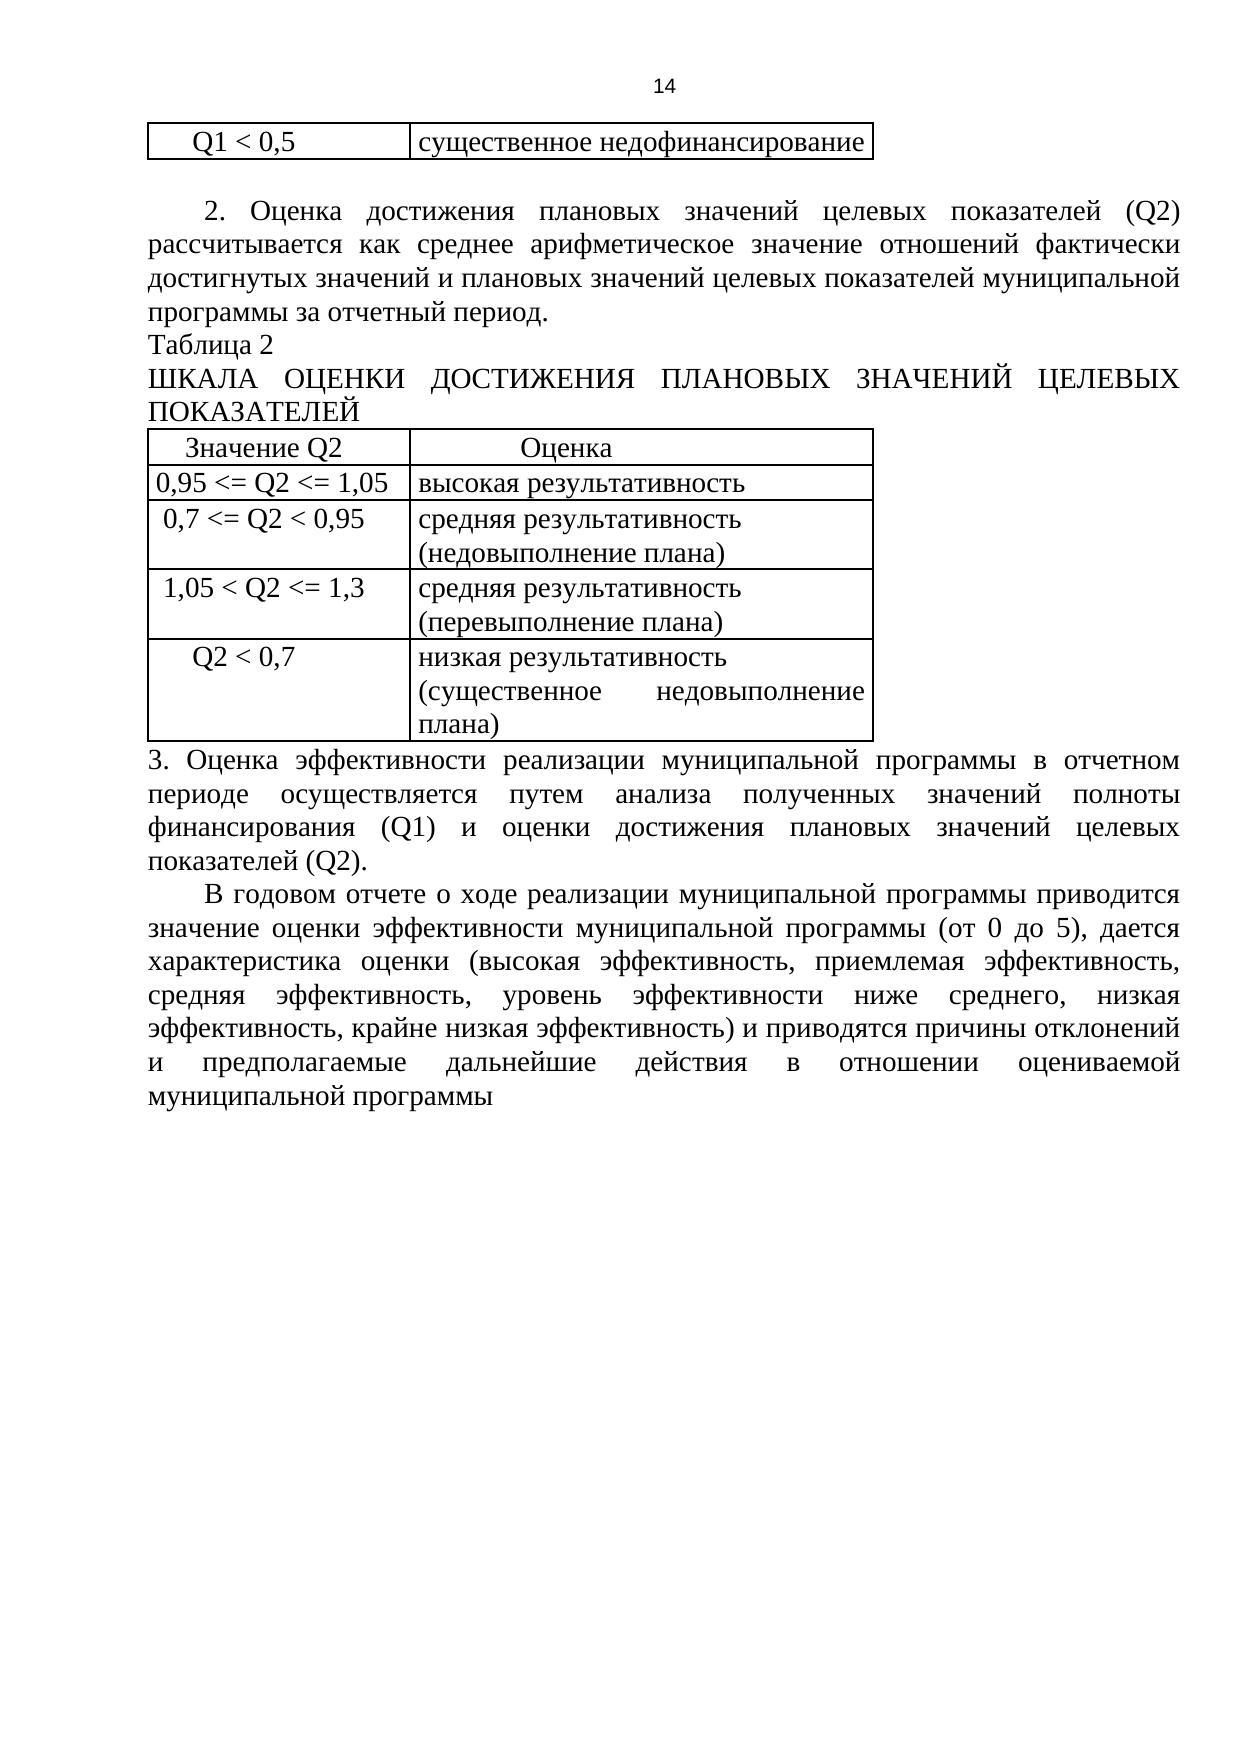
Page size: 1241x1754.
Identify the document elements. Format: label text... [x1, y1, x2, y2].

table_cell Q2 < 0,7 [149, 640, 409, 740]
text ШКАЛА ОЦЕНКИ ДОСТИЖЕНИЯ ПЛАНОВЫХ ЗНАЧЕНИЙ ЦЕЛЕВЫХ ПОКАЗАТЕЛЕЙ [148, 361, 1181, 428]
table_cell высокая результативность [411, 466, 872, 499]
text В годовом отчете о ходе реализации муниципальной программы приводится значение оценки эффективности муниципальной программы (от 0 до 5), дается характеристика оценки (высокая эффективность, приемлемая эффективность, средняя эффективность, уровень эффективности ниже среднего, низкая эффективность, крайне низкая эффективность) и приводятся причины отклонений и предполагаемые дальнейшие действия в отношении оцениваемой муниципальной программы [148, 876, 1181, 1111]
table_cell 0,95 <= Q2 <= 1,05 [149, 466, 409, 499]
table_cell 0,7 <= Q2 < 0,95 [149, 501, 409, 568]
table_header Значение Q2 [149, 430, 409, 463]
table_cell низкая результативность (существенное недовыполнение плана) [411, 640, 872, 740]
table_cell средняя результативность (недовыполнение плана) [411, 501, 872, 568]
text 2. Оценка достижения плановых значений целевых показателей (Q2) рассчитывается как среднее арифметическое значение отношений фактически достигнутых значений и плановых значений целевых показателей муниципальной программы за отчетный период. [148, 193, 1181, 327]
text Таблица 2 [148, 327, 1181, 361]
table_cell существенное недофинансирование [411, 124, 872, 157]
table_cell средняя результативность (перевыполнение плана) [411, 570, 872, 637]
table_header Оценка [411, 430, 872, 463]
table_cell Q1 < 0,5 [149, 124, 409, 157]
table_cell 1,05 < Q2 <= 1,3 [149, 570, 409, 637]
text 3. Оценка эффективности реализации муниципальной программы в отчетном периоде осуществляется путем анализа полученных значений полноты финансирования (Q1) и оценки достижения плановых значений целевых показателей (Q2). [148, 742, 1181, 876]
